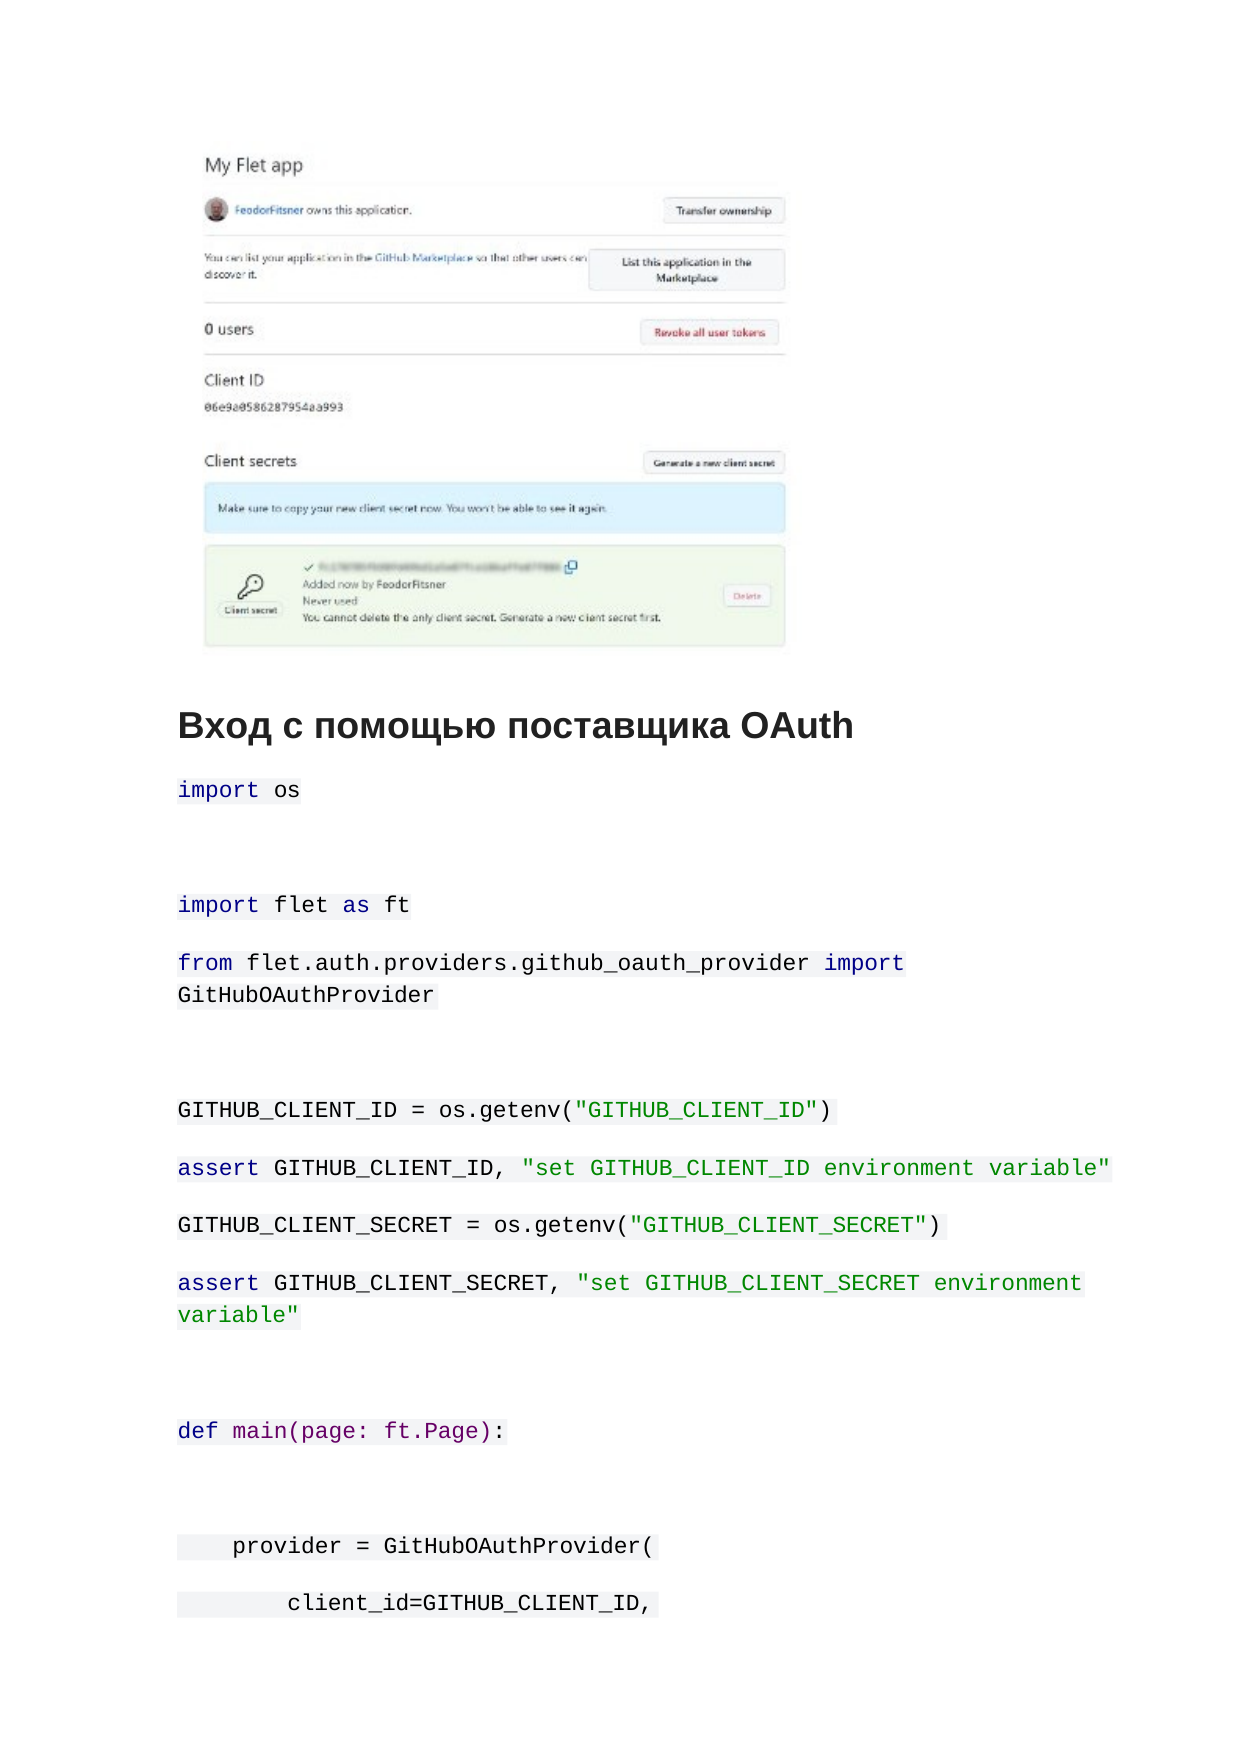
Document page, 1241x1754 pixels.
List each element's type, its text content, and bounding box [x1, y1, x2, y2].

picture [202, 141, 803, 656]
subtitle Вход с помощью поставщика OAuth [177, 704, 1166, 747]
